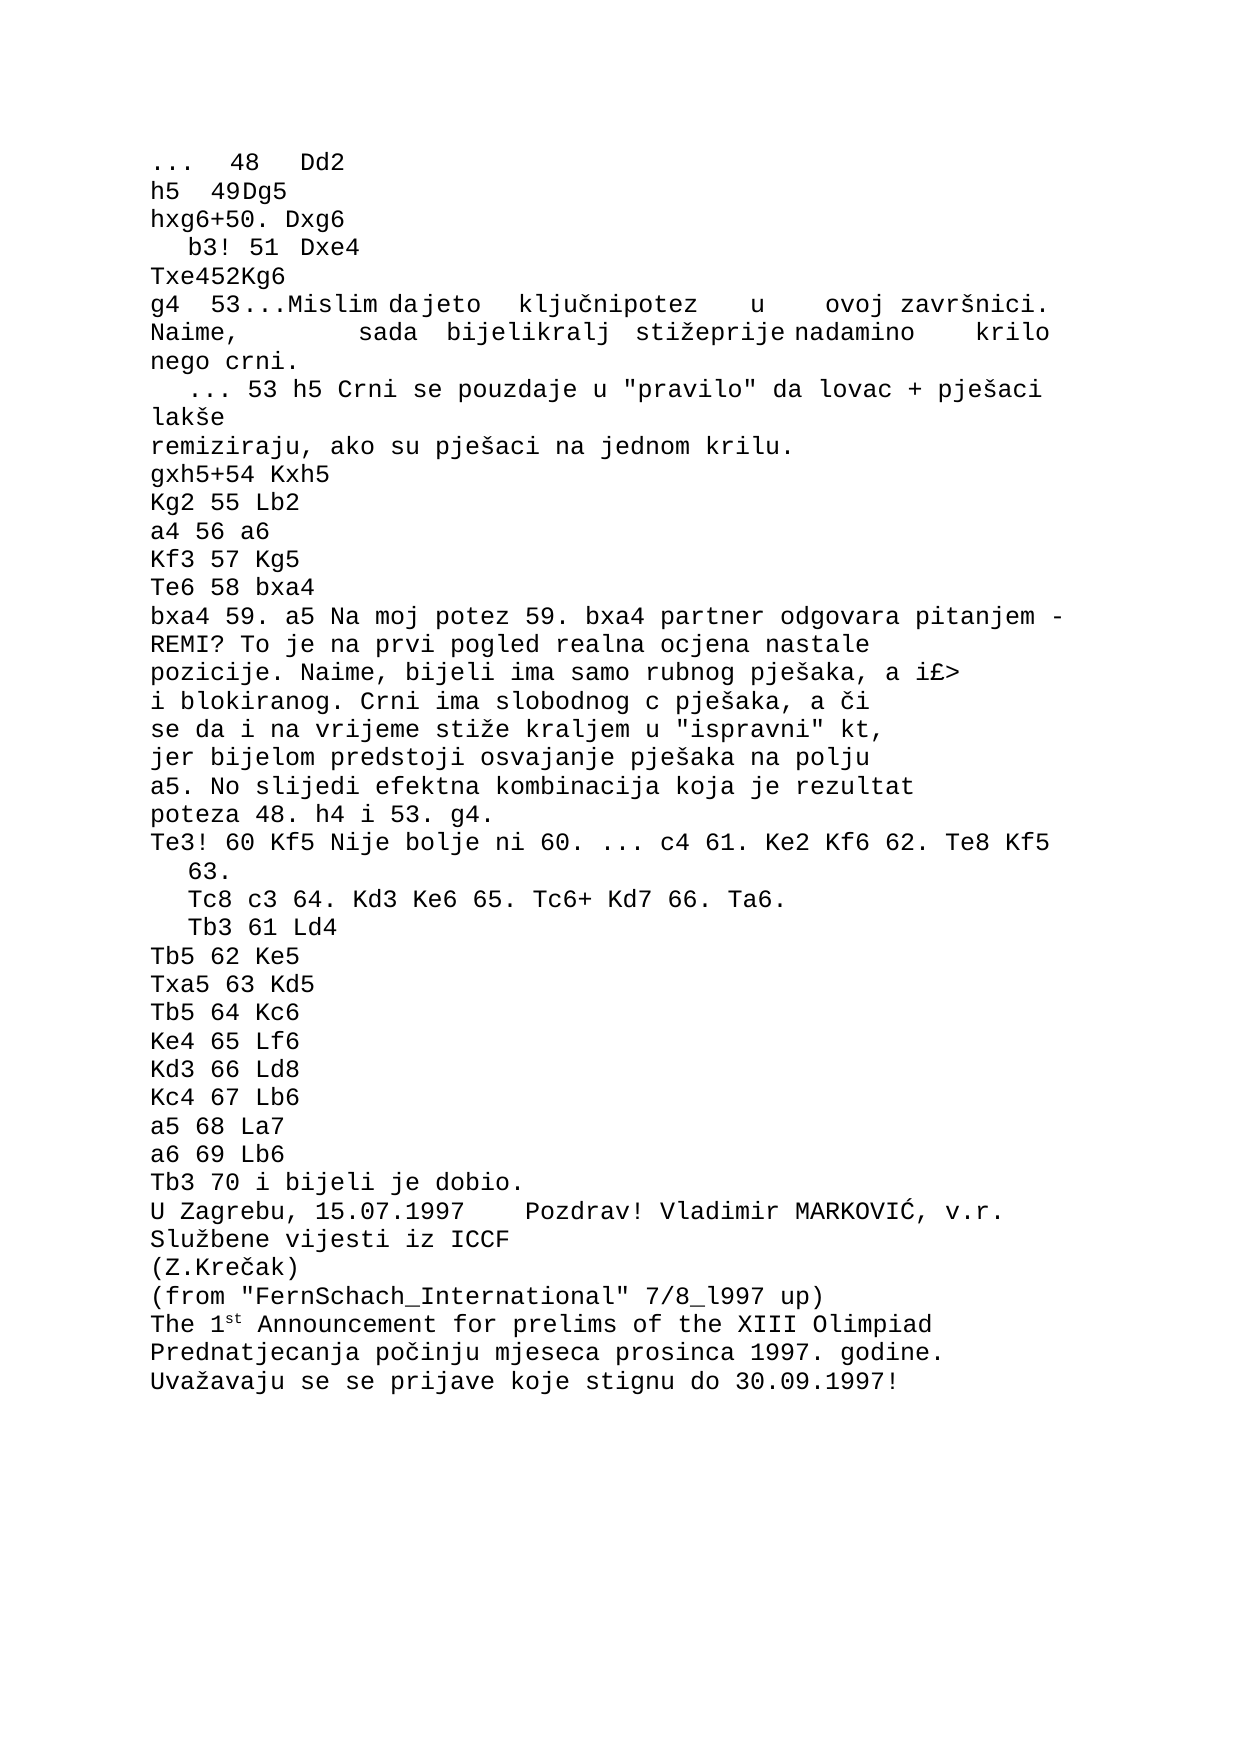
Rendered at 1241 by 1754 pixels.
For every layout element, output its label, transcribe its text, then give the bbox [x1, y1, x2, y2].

text h5 49 Dg5 [150, 178, 1090, 207]
text (from "FernSchach_International" 7/8_l997 up) [150, 1283, 1090, 1312]
text Txe4 52 Kg6 [150, 263, 1090, 292]
text nego crni. [150, 348, 1090, 377]
text ... 48 Dd2 [150, 150, 1090, 178]
text Prednatjecanja počinju mjeseca prosinca 1997. godine. Uvažavaju se se prijave koje stignu do 30.09.1997! [150, 1340, 1090, 1397]
text Naime, sada bijeli kralj stiže prije na damino krilo [150, 320, 1090, 348]
text Službene vijesti iz ICCF [150, 1227, 1090, 1255]
text ... 53 h5 Crni se pouzdaje u "pravilo" da lovac + pješaci lakše remiziraju, ako su pješaci na jednom krilu. gxh5+54 Kxh5 Kg2 55 Lb2 a4 56 a6 Kf3 57 Kg5 Te6 58 bxa4 [150, 377, 1090, 603]
text bxa4 59. a5 Na moj potez 59. bxa4 partner odgovara pitanjem - REMI? To je na prvi pogled realna ocjena nastale pozicije. Naime, bijeli ima samo rubnog pješaka, a i£> i blokiranog. Crni ima slobodnog c pješaka, a či se da i na vrijeme stiže kraljem u "ispravni" kt, jer bijelom predstoji osvajanje pješaka na polju a5. No slijedi efektna kombinacija koja je rezultat poteza 48. h4 i 53. g4. [150, 603, 1090, 830]
text (Z.Krečak) [150, 1255, 1090, 1283]
text U Zagrebu, 15.07.1997 Pozdrav! Vladimir MARKOVIĆ, v.r. [150, 1198, 1090, 1227]
text hxg6+50. Dxg6 b3! 51 Dxe4 [150, 207, 1090, 263]
text Tb3 61 Ld4 Tb5 62 Ke5 Txa5 63 Kd5 Tb5 64 Kc6 Ke4 65 Lf6 Kd3 66 Ld8 Kc4 67 Lb6 a5 68 La7 a6 69 Lb6 Tb3 70 i bijeli je dobio. [150, 915, 1090, 1198]
text The 1st Announcement for prelims of the XIII Olimpiad [150, 1312, 1090, 1340]
text Te3! 60 Kf5 Nije bolje ni 60. ... c4 61. Ke2 Kf6 62. Te8 Kf5 63. Tc8 c3 64. Kd3 Ke6 65. Tc6+ Kd7 66. Ta6. [150, 830, 1090, 915]
text g4 53 ... Mislim da je to ključni potez u ovoj završnici. [150, 292, 1090, 320]
